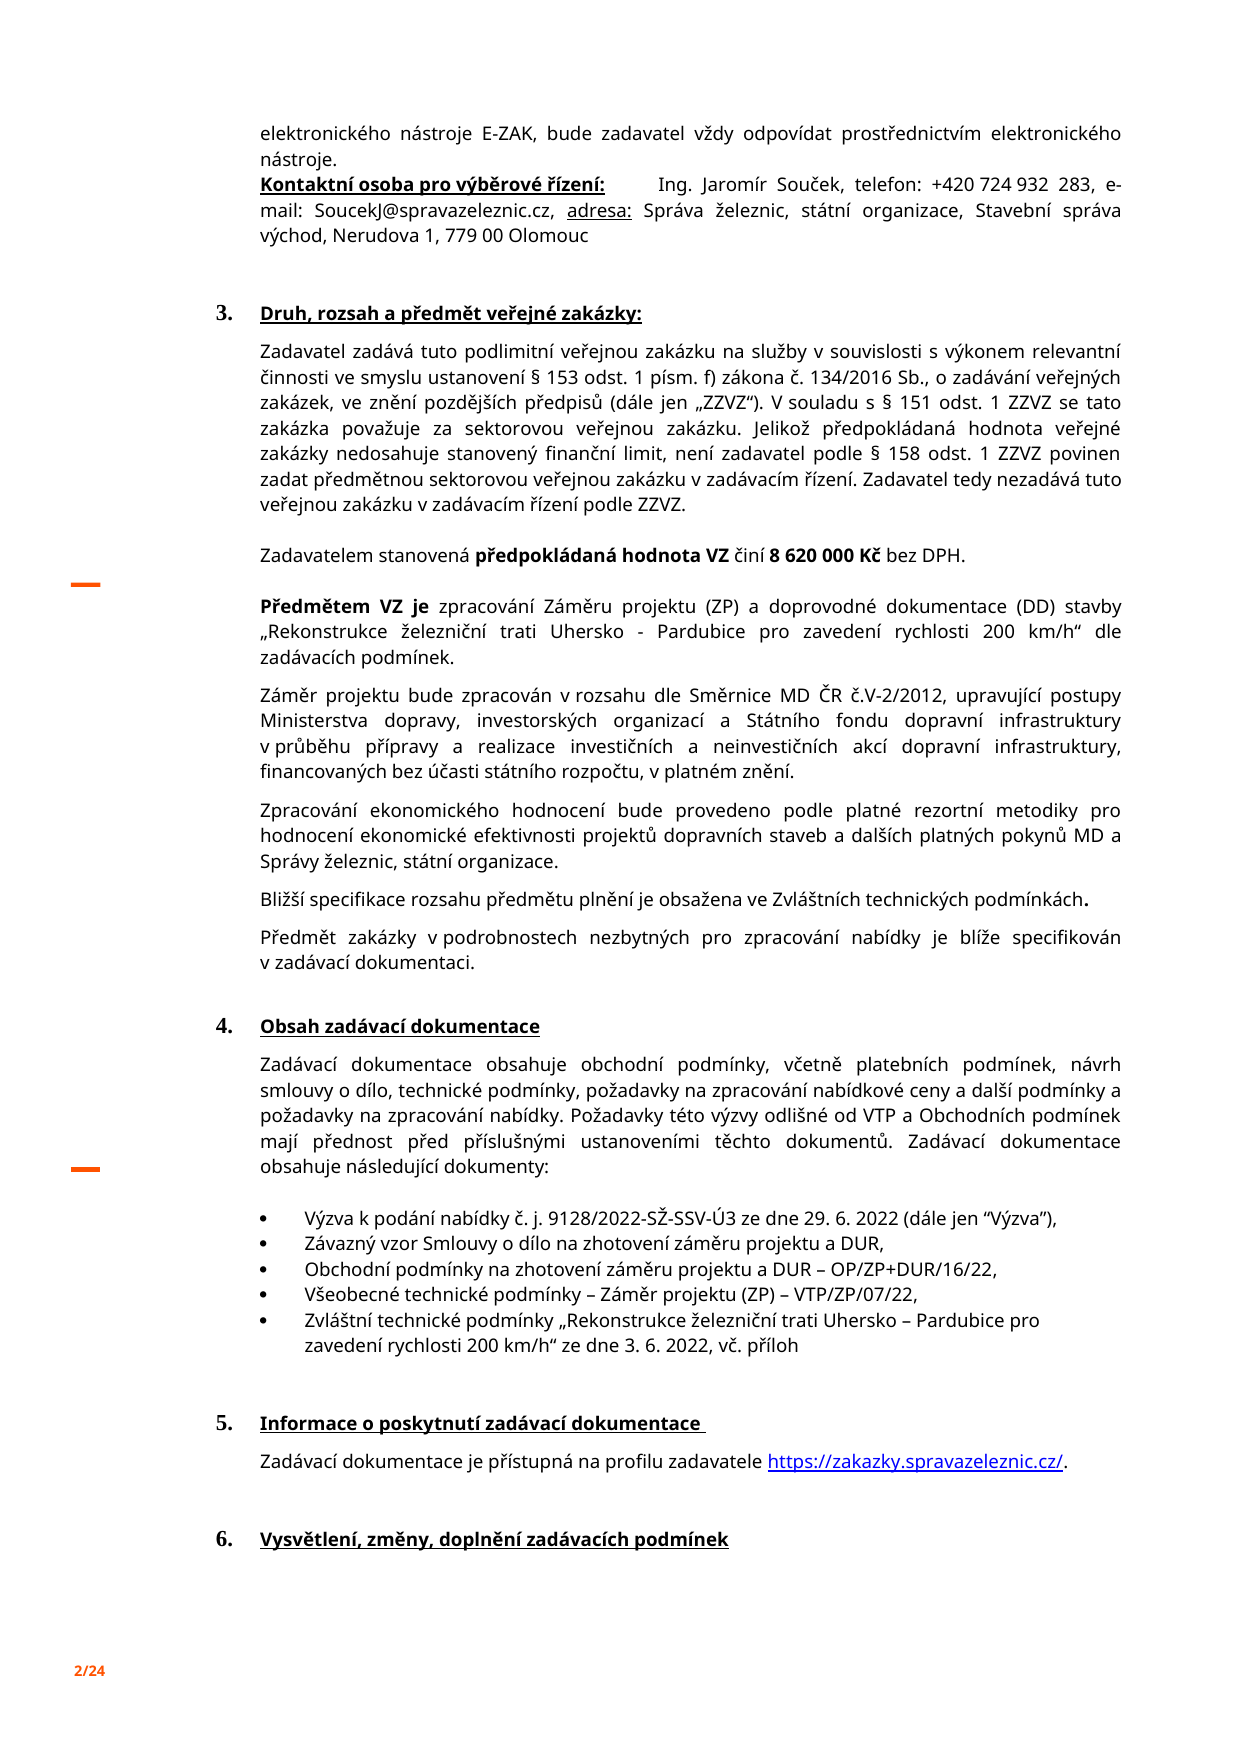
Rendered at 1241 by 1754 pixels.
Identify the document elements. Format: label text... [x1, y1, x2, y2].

list Výzva k podání nabídky č. j. 9128/2022-SŽ-SSV-Ú3 ze dne 29. 6. 2022 (dále jen “Výzva”), [260, 1205, 1122, 1230]
list Obchodní podmínky na zhotovení záměru projektu a DUR – OP/ZP+DUR/16/22, [260, 1256, 1122, 1281]
text Bližší specifikace rozsahu předmětu plnění je obsažena ve Zvláštních technických podmínkách. [260, 886, 1122, 911]
text Kontaktní osoba pro výběrové řízení: Ing. Jaromír Souček, telefon: +420 724 932 283, e-mail: SoucekJ@spravazeleznic.cz, adresa: Správa železnic, státní organizace, Stavební správa východ, Nerudova 1, 779 00 Olomouc [260, 172, 1122, 248]
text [260, 121, 1122, 172]
list Informace o poskytnutí zadávací dokumentace [216, 1409, 1122, 1436]
text Zadávací dokumentace je přístupná na profilu zadavatele https://zakazky.spravazeleznic.cz/. [260, 1448, 1122, 1474]
text Zadavatel zadává tuto podlimitní veřejnou zakázku na služby v souvislosti s výkonem relevantní činnosti ve smyslu ustanovení § 153 odst. 1 písm. f) zákona č. 134/2016 Sb., o zadávání veřejných zakázek, ve znění pozdějších předpisů (dále jen „ZZVZ“). V souladu s § 151 odst. 1 ZZVZ se tato zakázka považuje za sektorovou veřejnou zakázku. Jelikož předpokládaná hodnota veřejné zakázky nedosahuje stanovený finanční limit, není zadavatel podle § 158 odst. 1 ZZVZ povinen zadat předmětnou sektorovou veřejnou zakázku v zadávacím řízení. Zadavatel tedy nezadává tuto veřejnou zakázku v zadávacím řízení podle ZZVZ. [260, 338, 1122, 517]
text Zadávací dokumentace obsahuje obchodní podmínky, včetně platebních podmínek, návrh smlouvy o dílo, technické podmínky, požadavky na zpracování nabídkové ceny a další podmínky a požadavky na zpracování nabídky. Požadavky této výzvy odlišné od VTP a Obchodních podmínek mají přednost před příslušnými ustanoveními těchto dokumentů. Zadávací dokumentace obsahuje následující dokumenty: [260, 1052, 1122, 1179]
list Vysvětlení, změny, doplnění zadávacích podmínek [216, 1525, 1122, 1552]
list Obsah zadávací dokumentace [216, 1012, 1122, 1039]
list Závazný vzor Smlouvy o dílo na zhotovení záměru projektu a DUR, [260, 1230, 1122, 1256]
text Předmět zakázky v podrobnostech nezbytných pro zpracování nabídky je blíže specifikován v zadávací dokumentaci. [260, 924, 1122, 975]
text Zpracování ekonomického hodnocení bude provedeno podle platné rezortní metodiky pro hodnocení ekonomické efektivnosti projektů dopravních staveb a dalších platných pokynů MD a Správy železnic, státní organizace. [260, 797, 1122, 873]
list Druh, rozsah a předmět veřejné zakázky: [216, 299, 1122, 326]
list Všeobecné technické podmínky – Záměr projektu (ZP) – VTP/ZP/07/22, [260, 1281, 1122, 1307]
text Zadavatelem stanovená předpokládaná hodnota VZ činí 8 620 000 Kč bez DPH. [260, 543, 1122, 568]
text Předmětem VZ je zpracování Záměru projektu (ZP) a doprovodné dokumentace (DD) stavby „Rekonstrukce železniční trati Uhersko - Pardubice pro zavedení rychlosti 200 km/h“ dle zadávacích podmínek. [260, 593, 1122, 670]
list Zvláštní technické podmínky „Rekonstrukce železniční trati Uhersko – Pardubice pro zavedení rychlosti 200 km/h“ ze dne 3. 6. 2022, vč. příloh [260, 1307, 1122, 1358]
text Záměr projektu bude zpracován v rozsahu dle Směrnice MD ČR č.V-2/2012, upravující postupy Ministerstva dopravy, investorských organizací a Státního fondu dopravní infrastruktury v průběhu přípravy a realizace investičních a neinvestičních akcí dopravní infrastruktury, financovaných bez účasti státního rozpočtu, v platném znění. [260, 682, 1122, 784]
